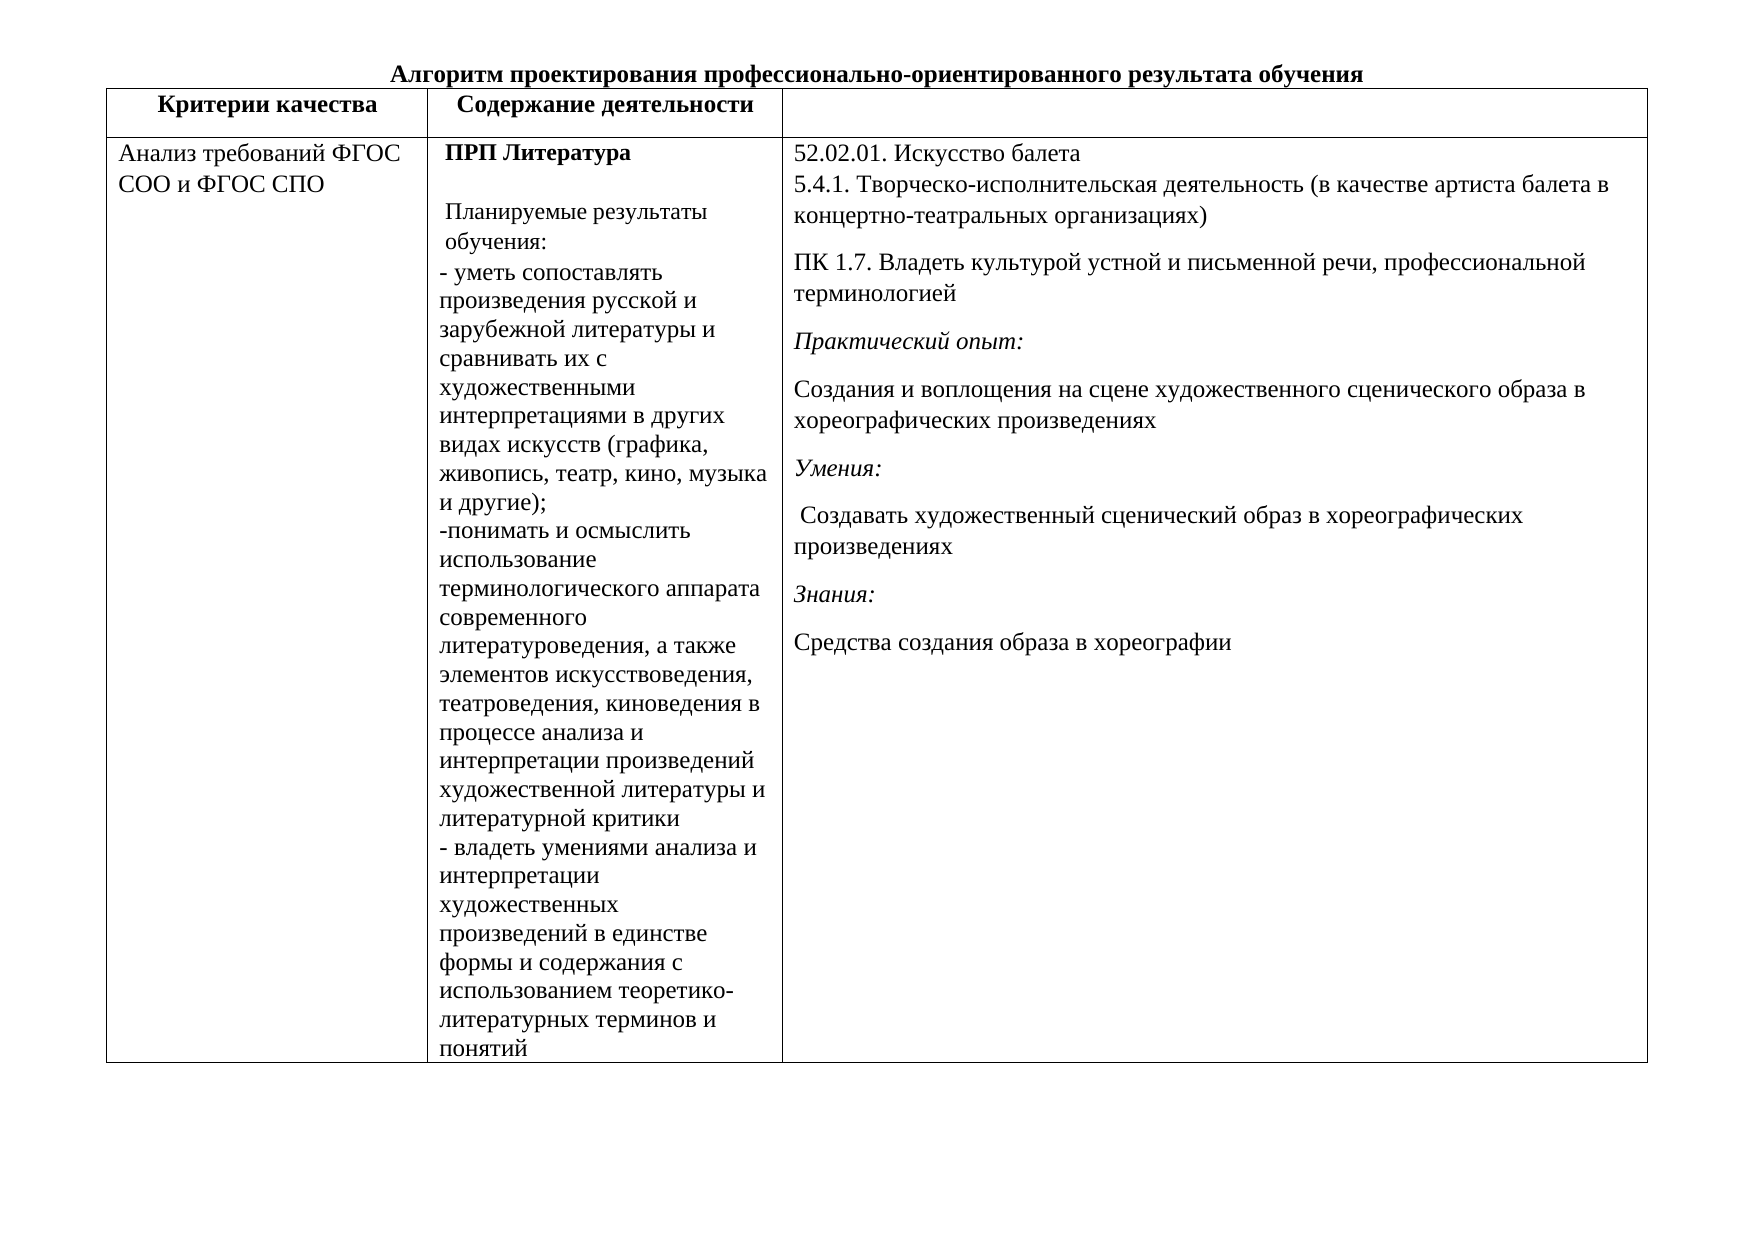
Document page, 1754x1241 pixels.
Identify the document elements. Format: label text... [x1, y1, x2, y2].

table_header [783, 89, 1647, 137]
table_cell Анализ требований ФГОС СОО и ФГОС СПО [107, 138, 427, 1062]
text Алгоритм проектирования профессионально-ориентированного результата обучения [118, 59, 1636, 88]
table_header Содержание деятельности [428, 89, 782, 137]
table_cell ПРП Литература Планируемые результаты обучения: - уметь сопоставлять произведения русской и зарубежной литературы и сравнивать их с художественными интерпретациями в других видах искусств (графика, живопись, театр, кино, музыка и другие); -понимать и осмыслить использование терминологического аппарата современного литературоведения, а также элементов искусствоведения, театроведения, киноведения в процессе анализа и интерпретации произведений художественной литературы и литературной критики - владеть умениями анализа и интерпретации художественных произведений в единстве формы и содержания с использованием теоретико-литературных терминов и понятий [428, 138, 782, 1062]
table_header Критерии качества [107, 89, 427, 137]
table_cell 52.02.01. Искусство балета 5.4.1. Творческо-исполнительская деятельность (в качестве артиста балета в концертно-театральных организациях) ПК 1.7. Владеть культурой устной и письменной речи, профессиональной терминологией Практический опыт: Создания и воплощения на сцене художественного сценического образа в хореографических произведениях Умения: Создавать художественный сценический образ в хореографических произведениях Знания: Средства создания образа в хореографии [783, 138, 1647, 1062]
